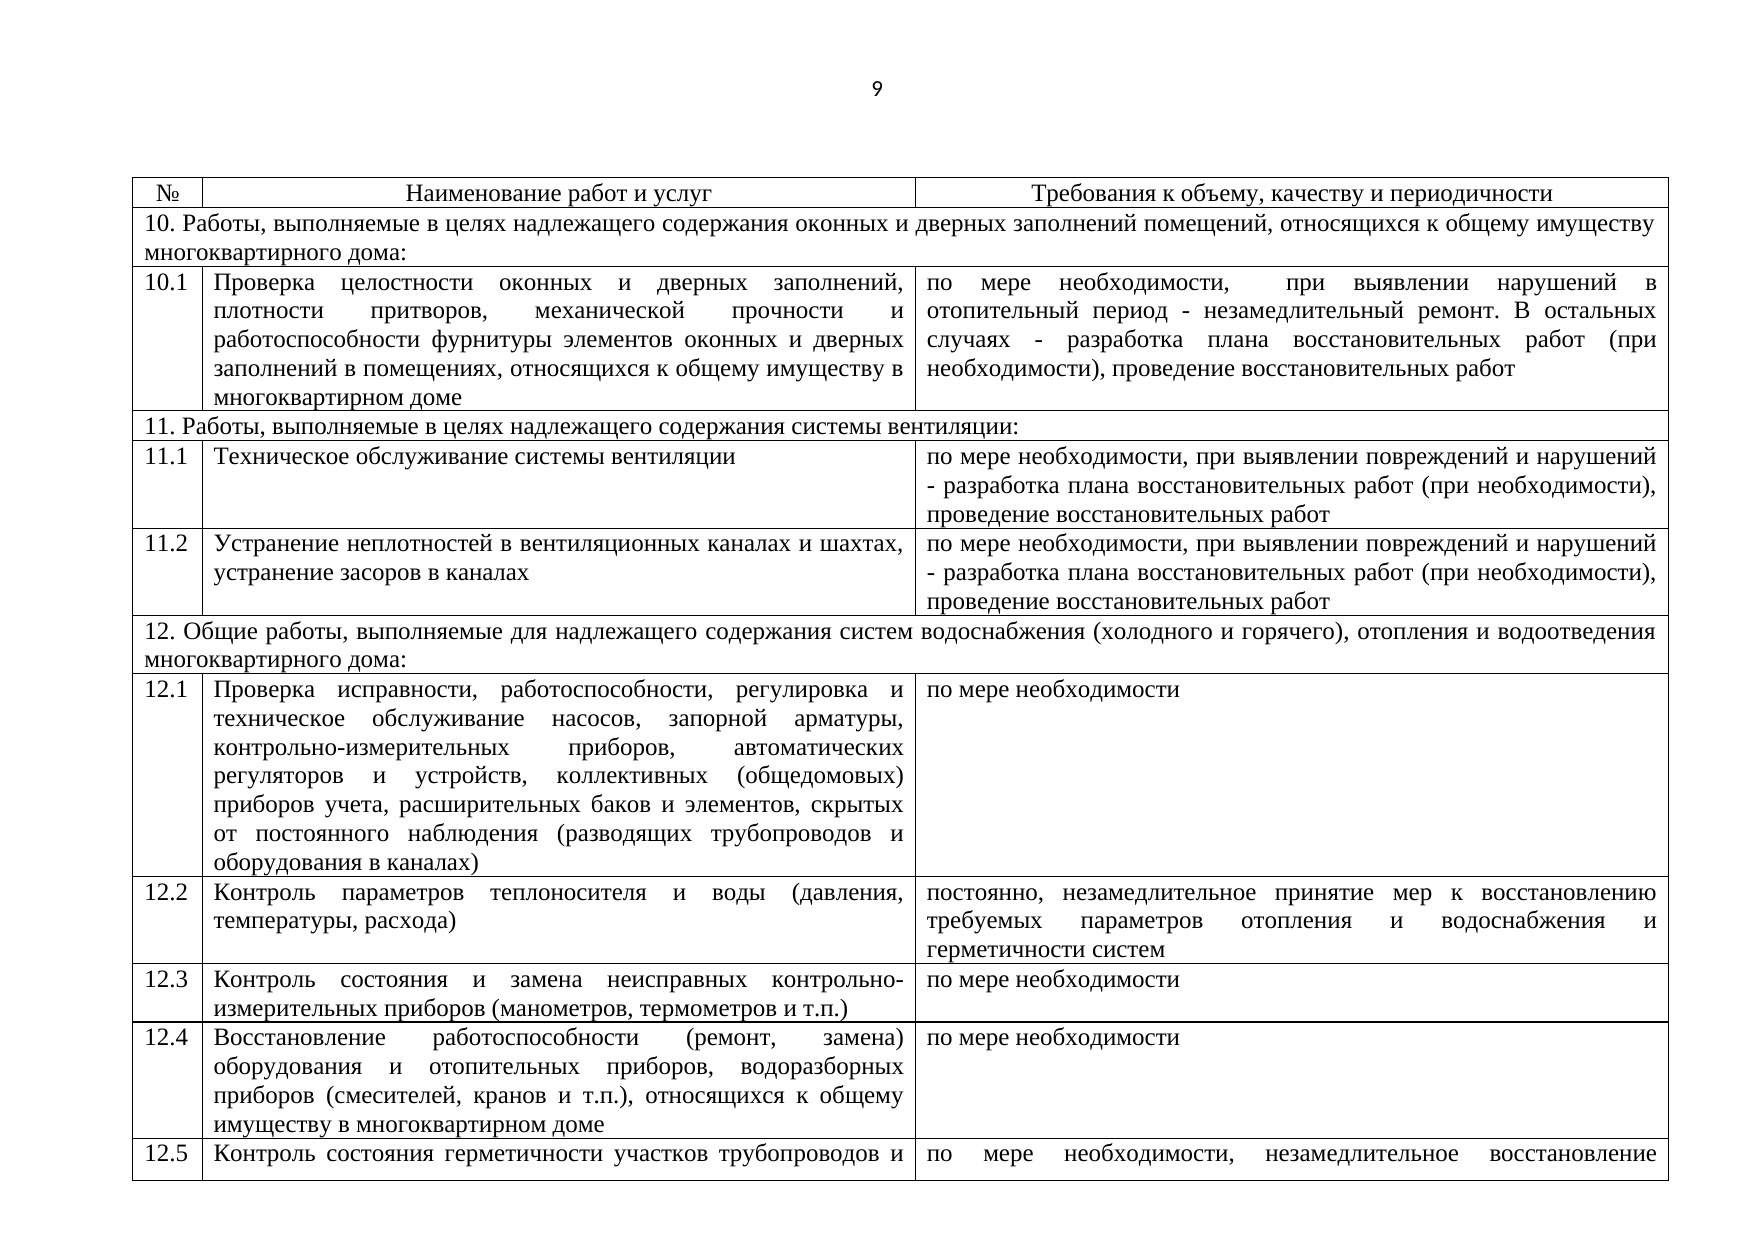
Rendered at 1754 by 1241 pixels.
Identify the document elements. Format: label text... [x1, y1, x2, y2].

table_cell постоянно, незамедлительное принятие мер к восстановлению требуемых параметров отопления и водоснабжения и герметичности систем [916, 877, 1668, 963]
table_cell Проверка целостности оконных и дверных заполнений, плотности притворов, механической прочности и работоспособности фурнитуры элементов оконных и дверных заполнений в помещениях, относящихся к общему имуществу в многоквартирном доме [203, 267, 915, 410]
table_cell по мере необходимости, при выявлении нарушений в отопительный период - незамедлительный ремонт. В остальных случаях - разработка плана восстановительных работ (при необходимости), проведение восстановительных работ [916, 267, 1668, 410]
table_cell по мере необходимости [916, 964, 1668, 1021]
table_cell 12.3 [133, 964, 202, 1021]
table_header № [133, 178, 202, 207]
table_cell 12.5 [133, 1139, 202, 1180]
table_cell Восстановление работоспособности (ремонт, замена) оборудования и отопительных приборов, водоразборных приборов (смесителей, кранов и т.п.), относящихся к общему имуществу в многоквартирном доме [203, 1023, 915, 1137]
table_cell 12. Общие работы, выполняемые для надлежащего содержания систем водоснабжения (холодного и горячего), отопления и водоотведения многоквартирного дома: [133, 616, 1668, 673]
table_cell 10. Работы, выполняемые в целях надлежащего содержания оконных и дверных заполнений помещений, относящихся к общему имуществу многоквартирного дома: [133, 208, 1668, 266]
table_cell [203, 1139, 915, 1180]
table_header Наименование работ и услуг [203, 178, 915, 207]
table_cell Устранение неплотностей в вентиляционных каналах и шахтах, устранение засоров в каналах [203, 529, 915, 615]
table_cell Техническое обслуживание системы вентиляции [203, 441, 915, 527]
table_cell Контроль параметров теплоносителя и воды (давления, температуры, расхода) [203, 877, 915, 963]
table_cell Проверка исправности, работоспособности, регулировка и техническое обслуживание насосов, запорной арматуры, контрольно-измерительных приборов, автоматических регуляторов и устройств, коллективных (общедомовых) приборов учета, расширительных баков и элементов, скрытых от постоянного наблюдения (разводящих трубопроводов и оборудования в каналах) [203, 674, 915, 876]
table_cell Контроль состояния и замена неисправных контрольно-измерительных приборов (манометров, термометров и т.п.) [203, 964, 915, 1021]
table_cell по мере необходимости, при выявлении повреждений и нарушений - разработка плана восстановительных работ (при необходимости), проведение восстановительных работ [916, 441, 1668, 527]
table_cell 12.4 [133, 1023, 202, 1137]
table_header Требования к объему, качеству и периодичности [916, 178, 1668, 207]
table_cell по мере необходимости, при выявлении повреждений и нарушений - разработка плана восстановительных работ (при необходимости), проведение восстановительных работ [916, 529, 1668, 615]
table_cell 12.2 [133, 877, 202, 963]
table_cell 11. Работы, выполняемые в целях надлежащего содержания системы вентиляции: [133, 411, 1668, 440]
table_cell 11.2 [133, 529, 202, 615]
table_cell 10.1 [133, 267, 202, 410]
table_cell 11.1 [133, 441, 202, 527]
table_cell по мере необходимости [916, 1023, 1668, 1137]
table_cell по мере необходимости [916, 674, 1668, 876]
table_cell 12.1 [133, 674, 202, 876]
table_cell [916, 1139, 1668, 1180]
